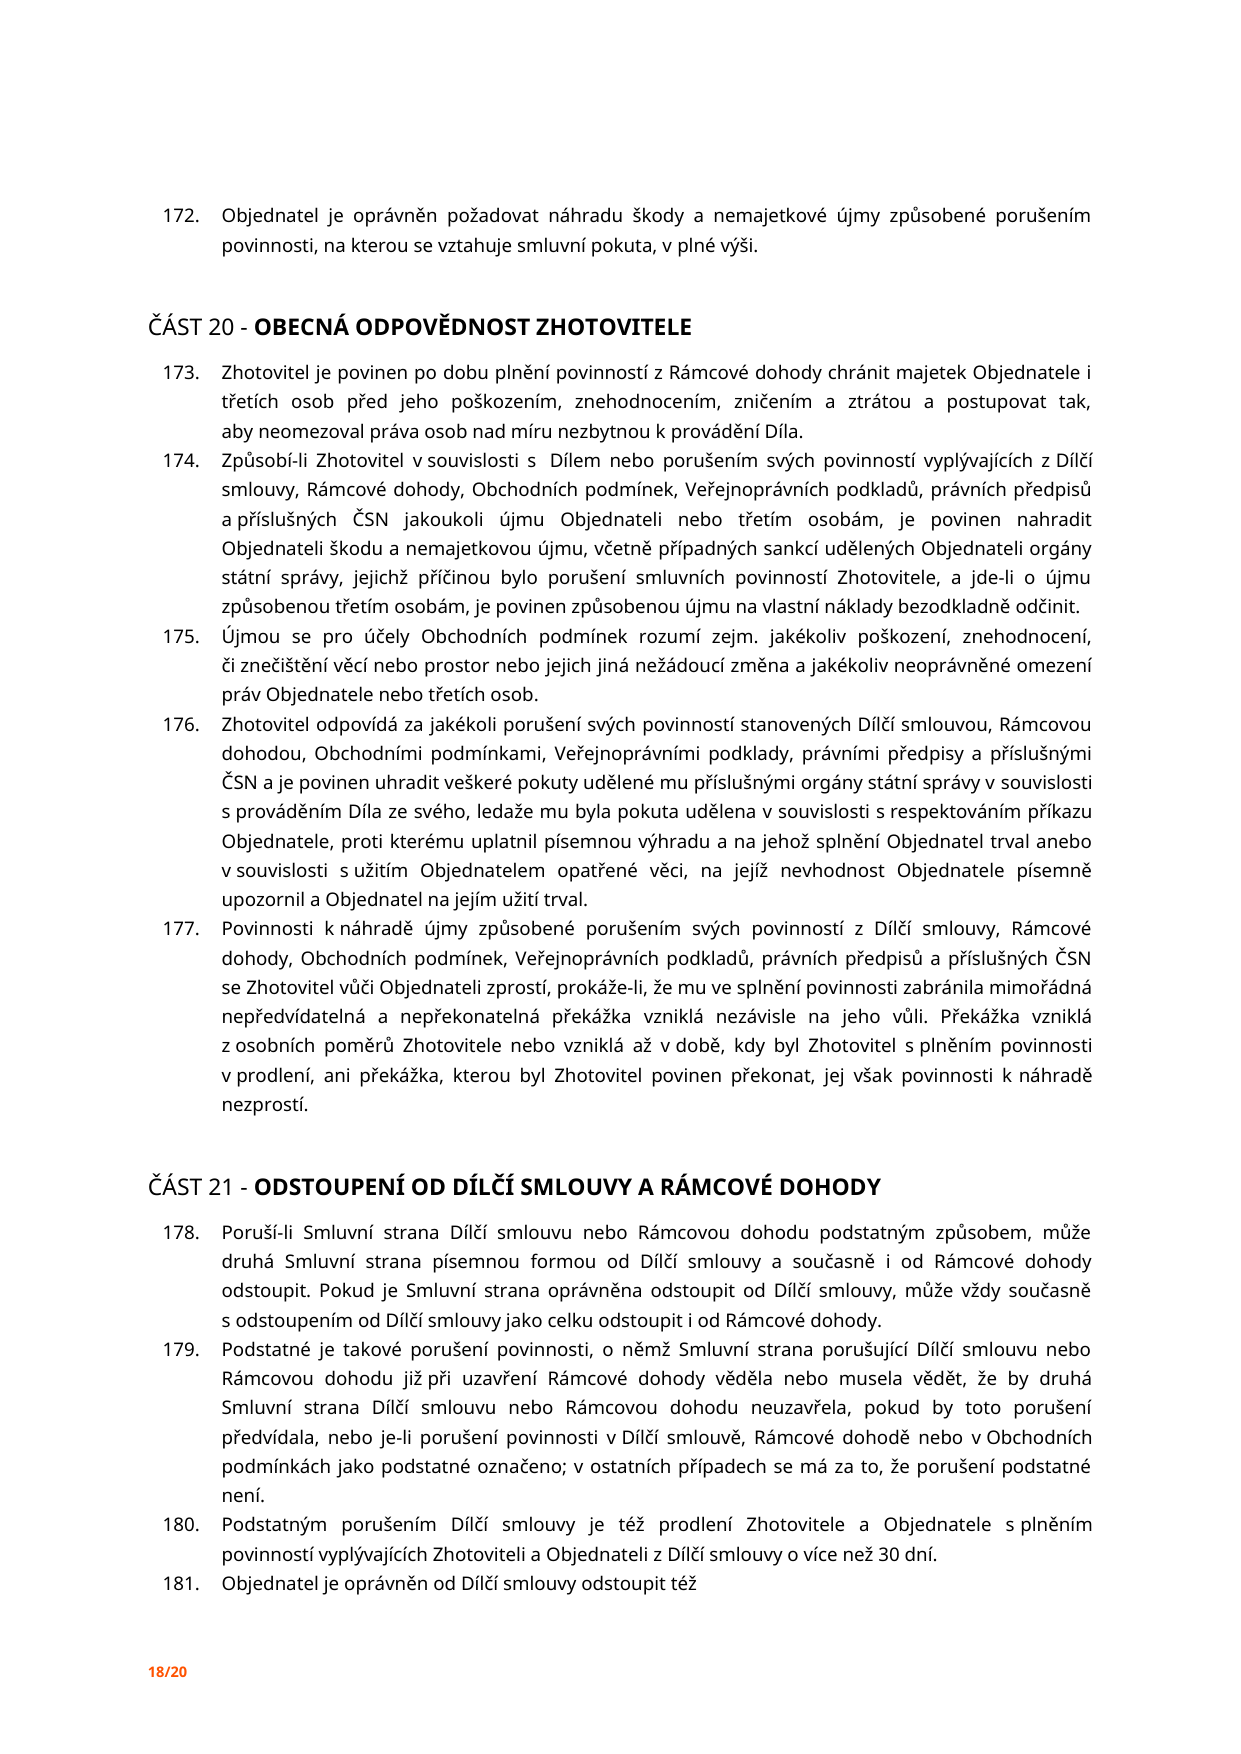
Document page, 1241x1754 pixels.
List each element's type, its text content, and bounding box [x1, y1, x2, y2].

list Objednatel je oprávněn od Dílčí smlouvy odstoupit též [162, 1570, 1093, 1596]
list Zhotovitel je povinen po dobu plnění povinností z Rámcové dohody chránit majetek Objednatele i třetích osob před jeho poškozením, znehodnocením, zničením a ztrátou a postupovat tak, aby neomezoval práva osob nad míru nezbytnou k provádění Díla. [162, 359, 1093, 444]
list Poruší-li Smluvní strana Dílčí smlouvu nebo Rámcovou dohodu podstatným způsobem, může druhá Smluvní strana písemnou formou od Dílčí smlouvy a současně i od Rámcové dohody odstoupit. Pokud je Smluvní strana oprávněna odstoupit od Dílčí smlouvy, může vždy současně s odstoupením od Dílčí smlouvy jako celku odstoupit i od Rámcové dohody. [162, 1219, 1093, 1332]
list Zhotovitel odpovídá za jakékoli porušení svých povinností stanovených Dílčí smlouvou, Rámcovou dohodou, Obchodními podmínkami, Veřejnoprávními podklady, právními předpisy a příslušnými ČSN a je povinen uhradit veškeré pokuty udělené mu příslušnými orgány státní správy v souvislosti s prováděním Díla ze svého, ledaže mu byla pokuta udělena v souvislosti s respektováním příkazu Objednatele, proti kterému uplatnil písemnou výhradu a na jehož splnění Objednatel trval anebo v souvislosti s užitím Objednatelem opatřené věci, na jejíž nevhodnost Objednatele písemně upozornil a Objednatel na jejím užití trval. [162, 711, 1093, 912]
list Podstatným porušením Dílčí smlouvy je též prodlení Zhotovitele a Objednatele s plněním povinností vyplývajících Zhotoviteli a Objednateli z Dílčí smlouvy o více než 30 dní. [162, 1512, 1093, 1567]
list Podstatné je takové porušení povinnosti, o němž Smluvní strana porušující Dílčí smlouvu nebo Rámcovou dohodu již při uzavření Rámcové dohody věděla nebo musela vědět, že by druhá Smluvní strana Dílčí smlouvu nebo Rámcovou dohodu neuzavřela, pokud by toto porušení předvídala, nebo je-li porušení povinnosti v Dílčí smlouvě, Rámcové dohodě nebo v Obchodních podmínkách jako podstatné označeno; v ostatních případech se má za to, že porušení podstatné není. [162, 1336, 1093, 1508]
subtitle OBECNÁ ODPOVĚDNOST ZHOTOVITELE [148, 311, 1093, 342]
list Újmou se pro účely Obchodních podmínek rozumí zejm. jakékoliv poškození, znehodnocení, či znečištění věcí nebo prostor nebo jejich jiná nežádoucí změna a jakékoliv neoprávněné omezení práv Objednatele nebo třetích osob. [162, 623, 1093, 707]
subtitle ODSTOUPENÍ OD DÍLČÍ SMLOUVY A RÁMCOVÉ DOHODY [148, 1171, 1093, 1202]
list Způsobí-li Zhotovitel v souvislosti s Dílem nebo porušením svých povinností vyplývajících z Dílčí smlouvy, Rámcové dohody, Obchodních podmínek, Veřejnoprávních podkladů, právních předpisů a příslušných ČSN jakoukoli újmu Objednateli nebo třetím osobám, je povinen nahradit Objednateli škodu a nemajetkovou újmu, včetně případných sankcí udělených Objednateli orgány státní správy, jejichž příčinou bylo porušení smluvních povinností Zhotovitele, a jde-li o újmu způsobenou třetím osobám, je povinen způsobenou újmu na vlastní náklady bezodkladně odčinit. [162, 447, 1093, 619]
list Povinnosti k náhradě újmy způsobené porušením svých povinností z Dílčí smlouvy, Rámcové dohody, Obchodních podmínek, Veřejnoprávních podkladů, právních předpisů a příslušných ČSN se Zhotovitel vůči Objednateli zprostí, prokáže-li, že mu ve splnění povinnosti zabránila mimořádná nepředvídatelná a nepřekonatelná překážka vzniklá nezávisle na jeho vůli. Překážka vzniklá z osobních poměrů Zhotovitele nebo vzniklá až v době, kdy byl Zhotovitel s plněním povinnosti v prodlení, ani překážka, kterou byl Zhotovitel povinen překonat, jej však povinnosti k náhradě nezprostí. [162, 916, 1093, 1117]
list Objednatel je oprávněn požadovat náhradu škody a nemajetkové újmy způsobené porušením povinnosti, na kterou se vztahuje smluvní pokuta, v plné výši. [162, 203, 1093, 257]
